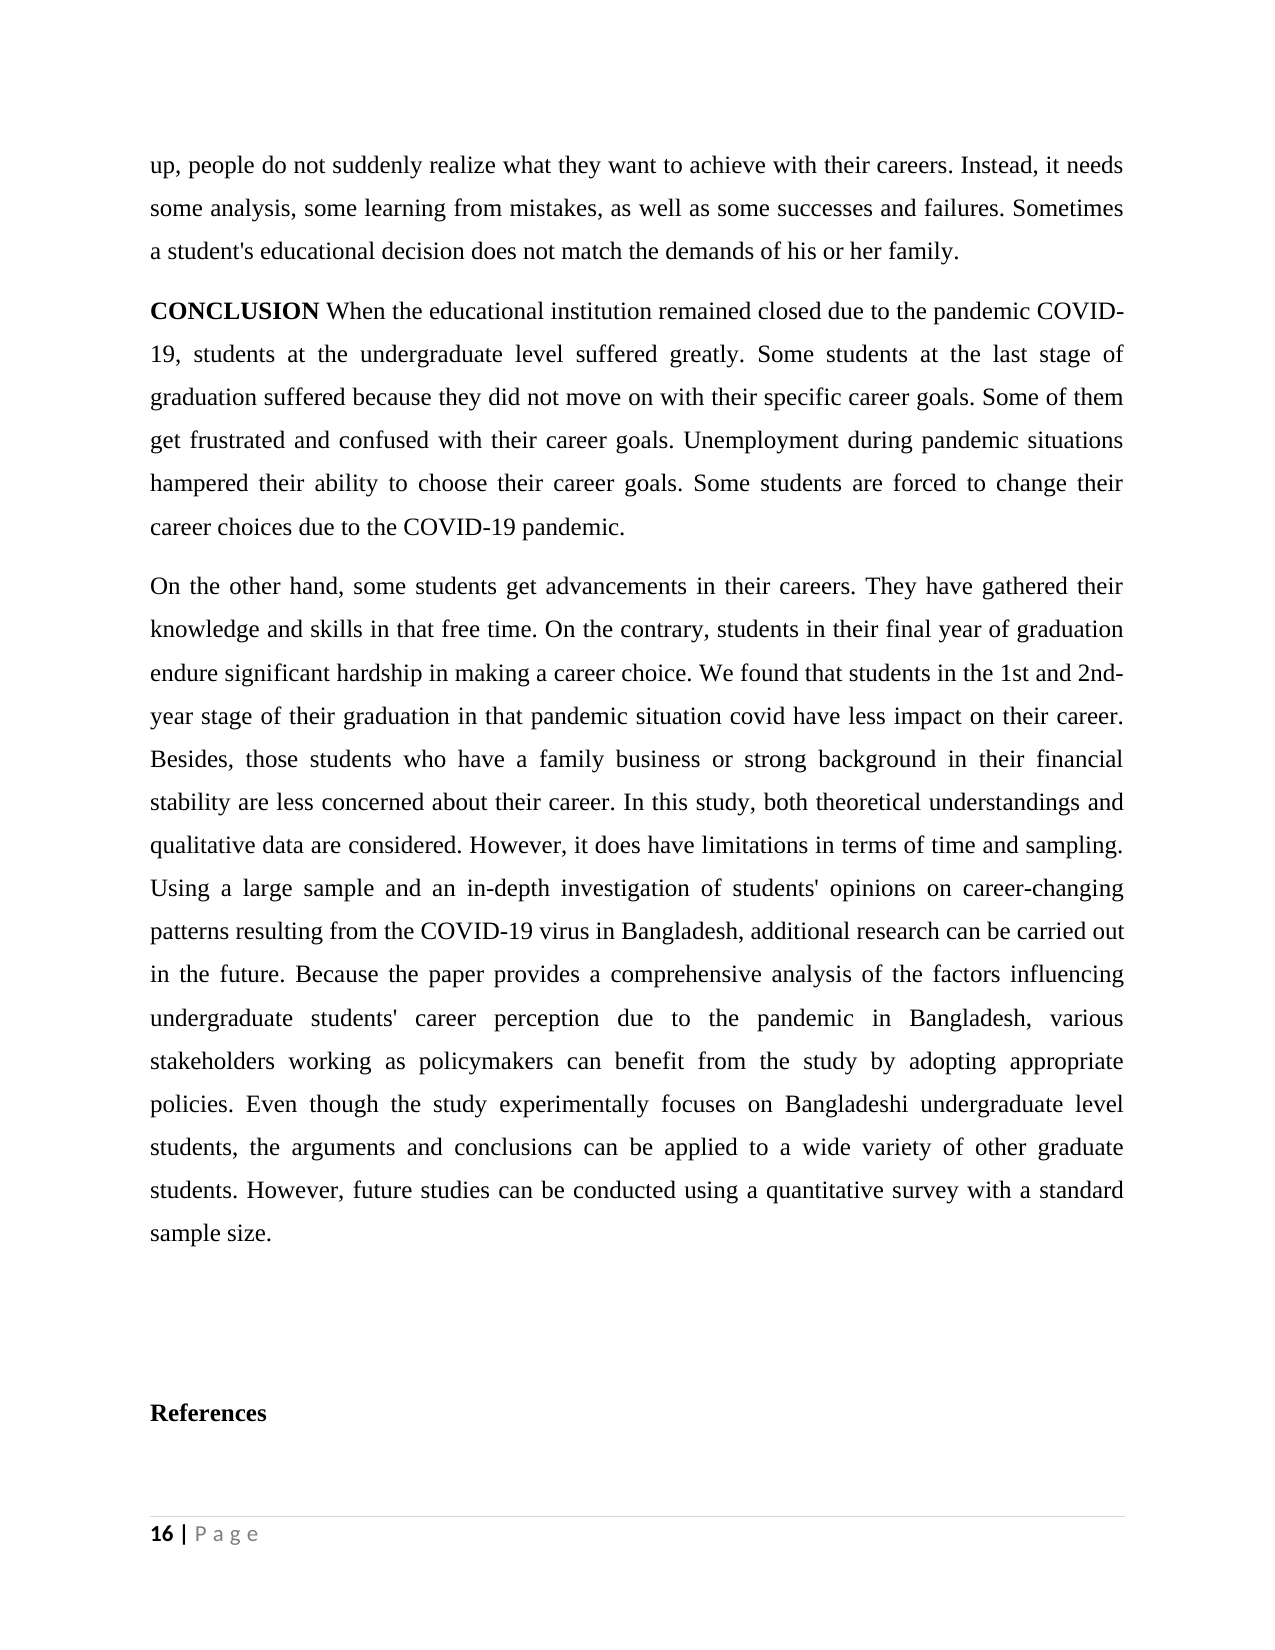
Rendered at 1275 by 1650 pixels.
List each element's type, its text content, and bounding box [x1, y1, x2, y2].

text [150, 150, 1125, 265]
text References [150, 1398, 1125, 1426]
text CONCLUSION When the educational institution remained closed due to the pandemic COVID-19, students at the undergraduate level suffered greatly. Some students at the last stage of graduation suffered because they did not move on with their specific career goals. Some of them get frustrated and confused with their career goals. Unemployment during pandemic situations hampered their ability to choose their career goals. Some students are forced to change their career choices due to the COVID-19 pandemic. [150, 296, 1125, 540]
text On the other hand, some students get advancements in their careers. They have gathered their knowledge and skills in that free time. On the contrary, students in their final year of graduation endure significant hardship in making a career choice. We found that students in the 1st and 2nd-year stage of their graduation in that pandemic situation covid have less impact on their career. Besides, those students who have a family business or strong background in their financial stability are less concerned about their career. In this study, both theoretical understandings and qualitative data are considered. However, it does have limitations in terms of time and sampling. Using a large sample and an in-depth investigation of students' opinions on career-changing patterns resulting from the COVID-19 virus in Bangladesh, additional research can be carried out in the future. Because the paper provides a comprehensive analysis of the factors influencing undergraduate students' career perception due to the pandemic in Bangladesh, various stakeholders working as policymakers can benefit from the study by adopting appropriate policies. Even though the study experimentally focuses on Bangladeshi undergraduate level students, the arguments and conclusions can be applied to a wide variety of other graduate students. However, future studies can be conducted using a quantitative survey with a standard sample size. [150, 571, 1125, 1247]
